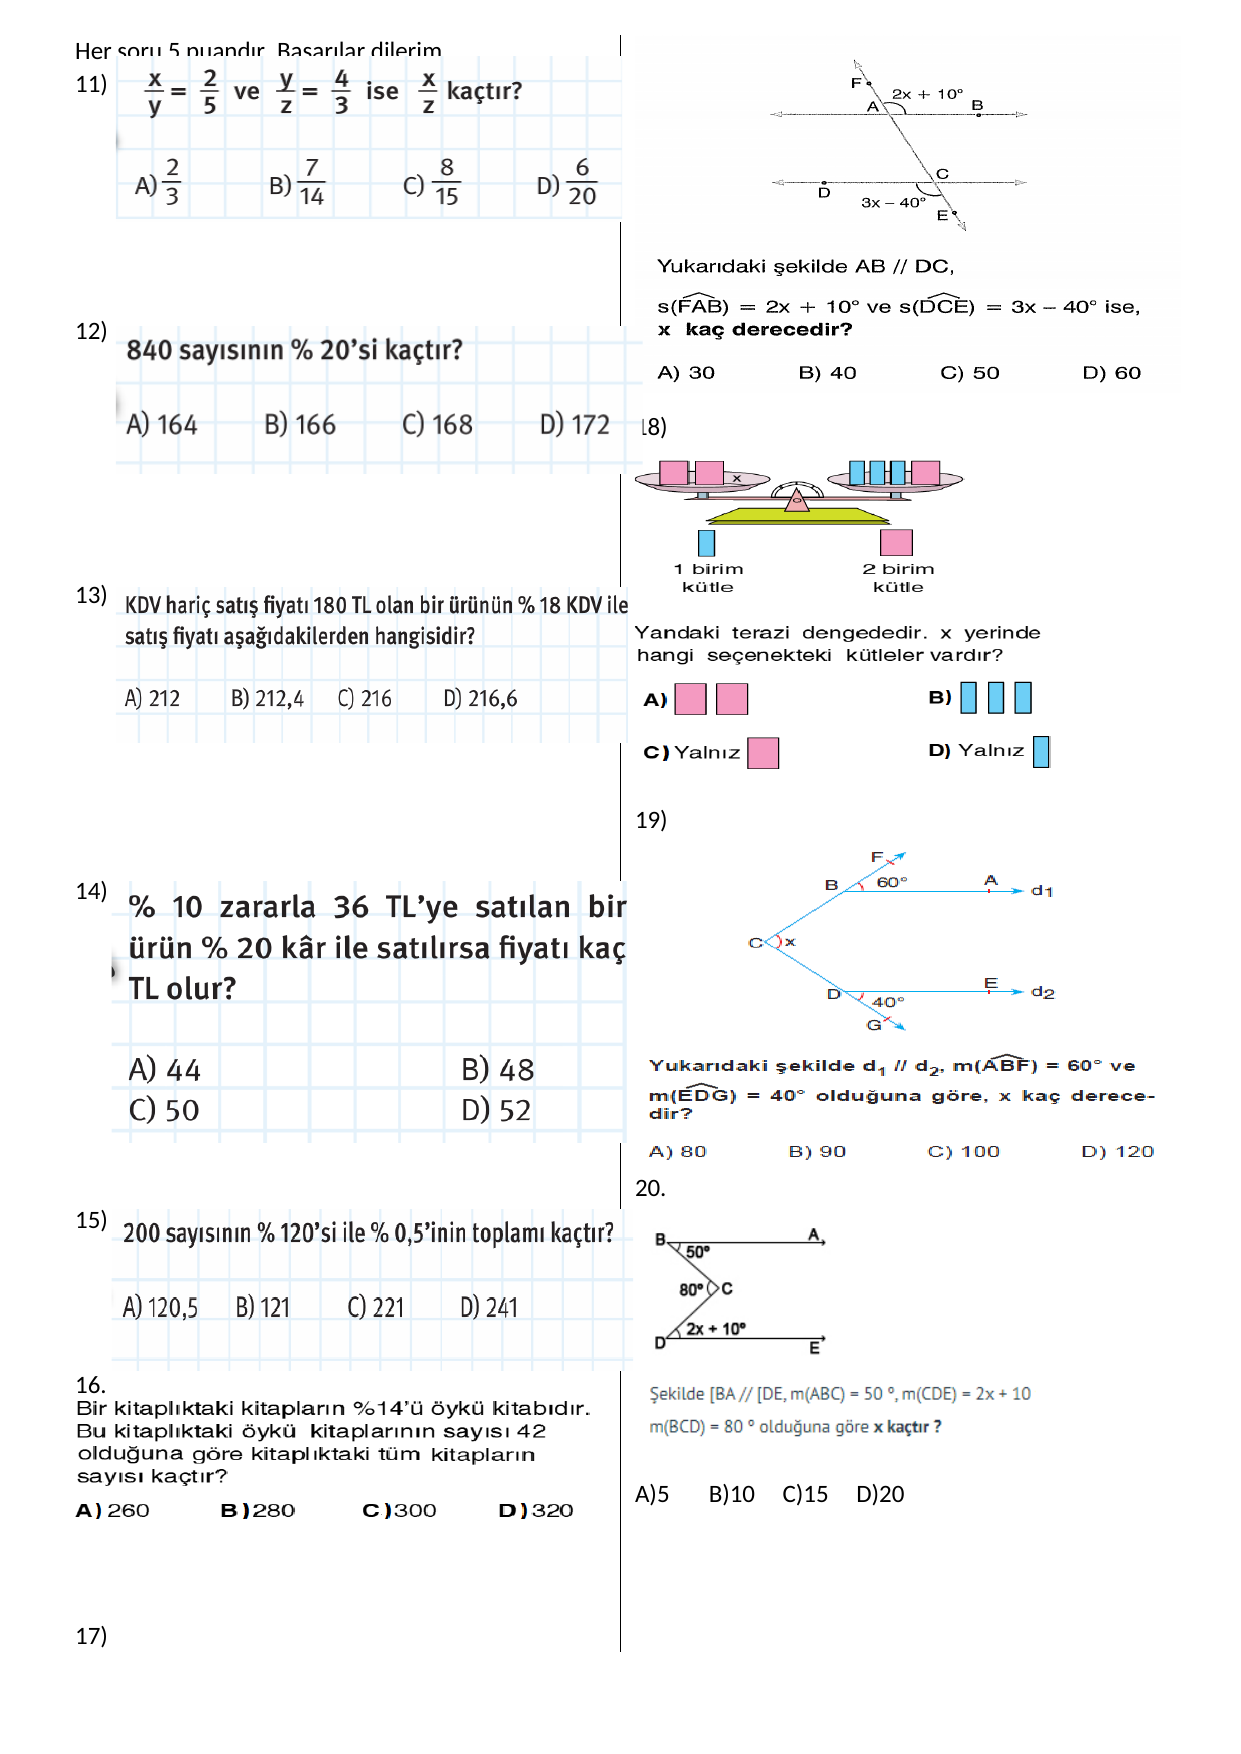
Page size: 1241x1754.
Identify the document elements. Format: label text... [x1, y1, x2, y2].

text 14) [75, 875, 605, 906]
text 13) [75, 579, 605, 609]
picture [75, 1401, 590, 1519]
text 15) [75, 1204, 605, 1235]
text 16. [75, 1369, 605, 1399]
text 19) [635, 804, 1165, 834]
picture [115, 56, 623, 222]
text 12) [75, 315, 605, 346]
picture [111, 881, 634, 1143]
text A)5 B)10 C)15 D)20 [635, 1478, 1165, 1509]
text 17) [75, 1620, 605, 1651]
picture [111, 1209, 1041, 1454]
text 20. [635, 1172, 1165, 1202]
text 11) [75, 68, 115, 99]
text Her soru 5 puandır. Başarılar dilerim. [75, 35, 605, 66]
picture [115, 326, 1051, 769]
text 18) [643, 411, 1165, 442]
